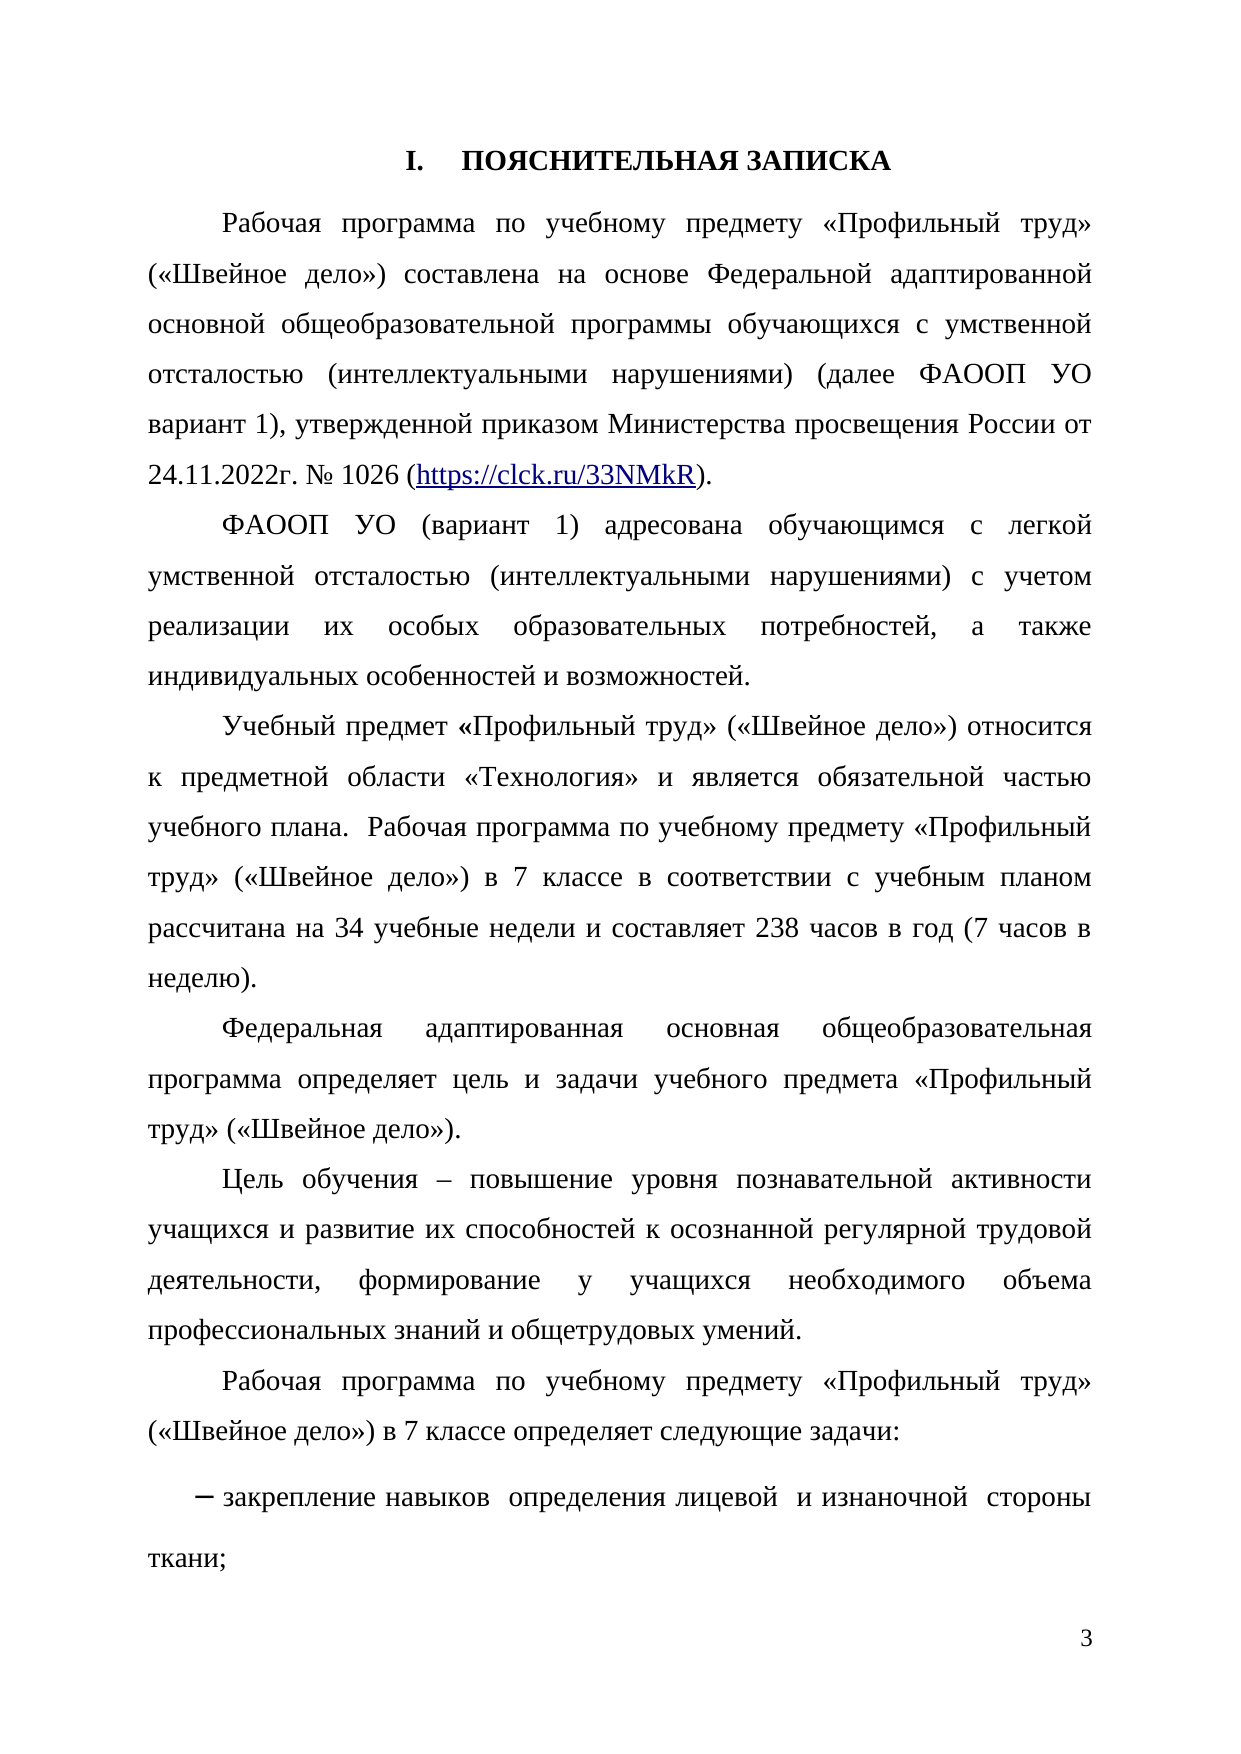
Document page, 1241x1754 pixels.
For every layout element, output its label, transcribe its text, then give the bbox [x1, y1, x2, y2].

text ФАООП УО (вариант 1) адресована обучающимся с легкой умственной отсталостью (интеллектуальными нарушениями) с учетом реализации их особых образовательных потребностей, а также индивидуальных особенностей и возможностей. [148, 507, 1092, 692]
text Цель обучения – повышение уровня познавательной активности учащихся и развитие их способностей к осознанной регулярной трудовой деятельности, формирование у учащихся необходимого объема профессиональных знаний и общетрудовых умений. [148, 1161, 1092, 1346]
text Рабочая программа по учебному предмету «Профильный труд» («Швейное дело») в 7 классе определяет следующие задачи: [148, 1363, 1092, 1446]
text Учебный предмет «Профильный труд» («Швейное дело») относится к предметной области «Технология» и является обязательной частью учебного плана. Рабочая программа по учебному предмету «Профильный труд» («Швейное дело») в 7 классе в соответствии с учебным планом рассчитана на 34 учебные недели и составляет 238 часов в год (7 часов в неделю). [148, 708, 1092, 994]
subtitle ПОЯСНИТЕЛЬНАЯ ЗАПИСКА [223, 143, 1092, 177]
list закрепление навыков определения лицевой и изнаночной стороны ткани; [148, 1463, 1092, 1573]
text Федеральная адаптированная основная общеобразовательная программа определяет цель и задачи учебного предмета «Профильный труд» («Швейное дело»). [148, 1010, 1092, 1144]
text Рабочая программа по учебному предмету «Профильный труд» («Швейное дело») составлена на основе Федеральной адаптированной основной общеобразовательной программы обучающихся с умственной отсталостью (интеллектуальными нарушениями) (далее ФАООП УО вариант 1), утвержденной приказом Министерства просвещения России от 24.11.2022г. № 1026 (https://clck.ru/33NMkR). [148, 205, 1092, 491]
